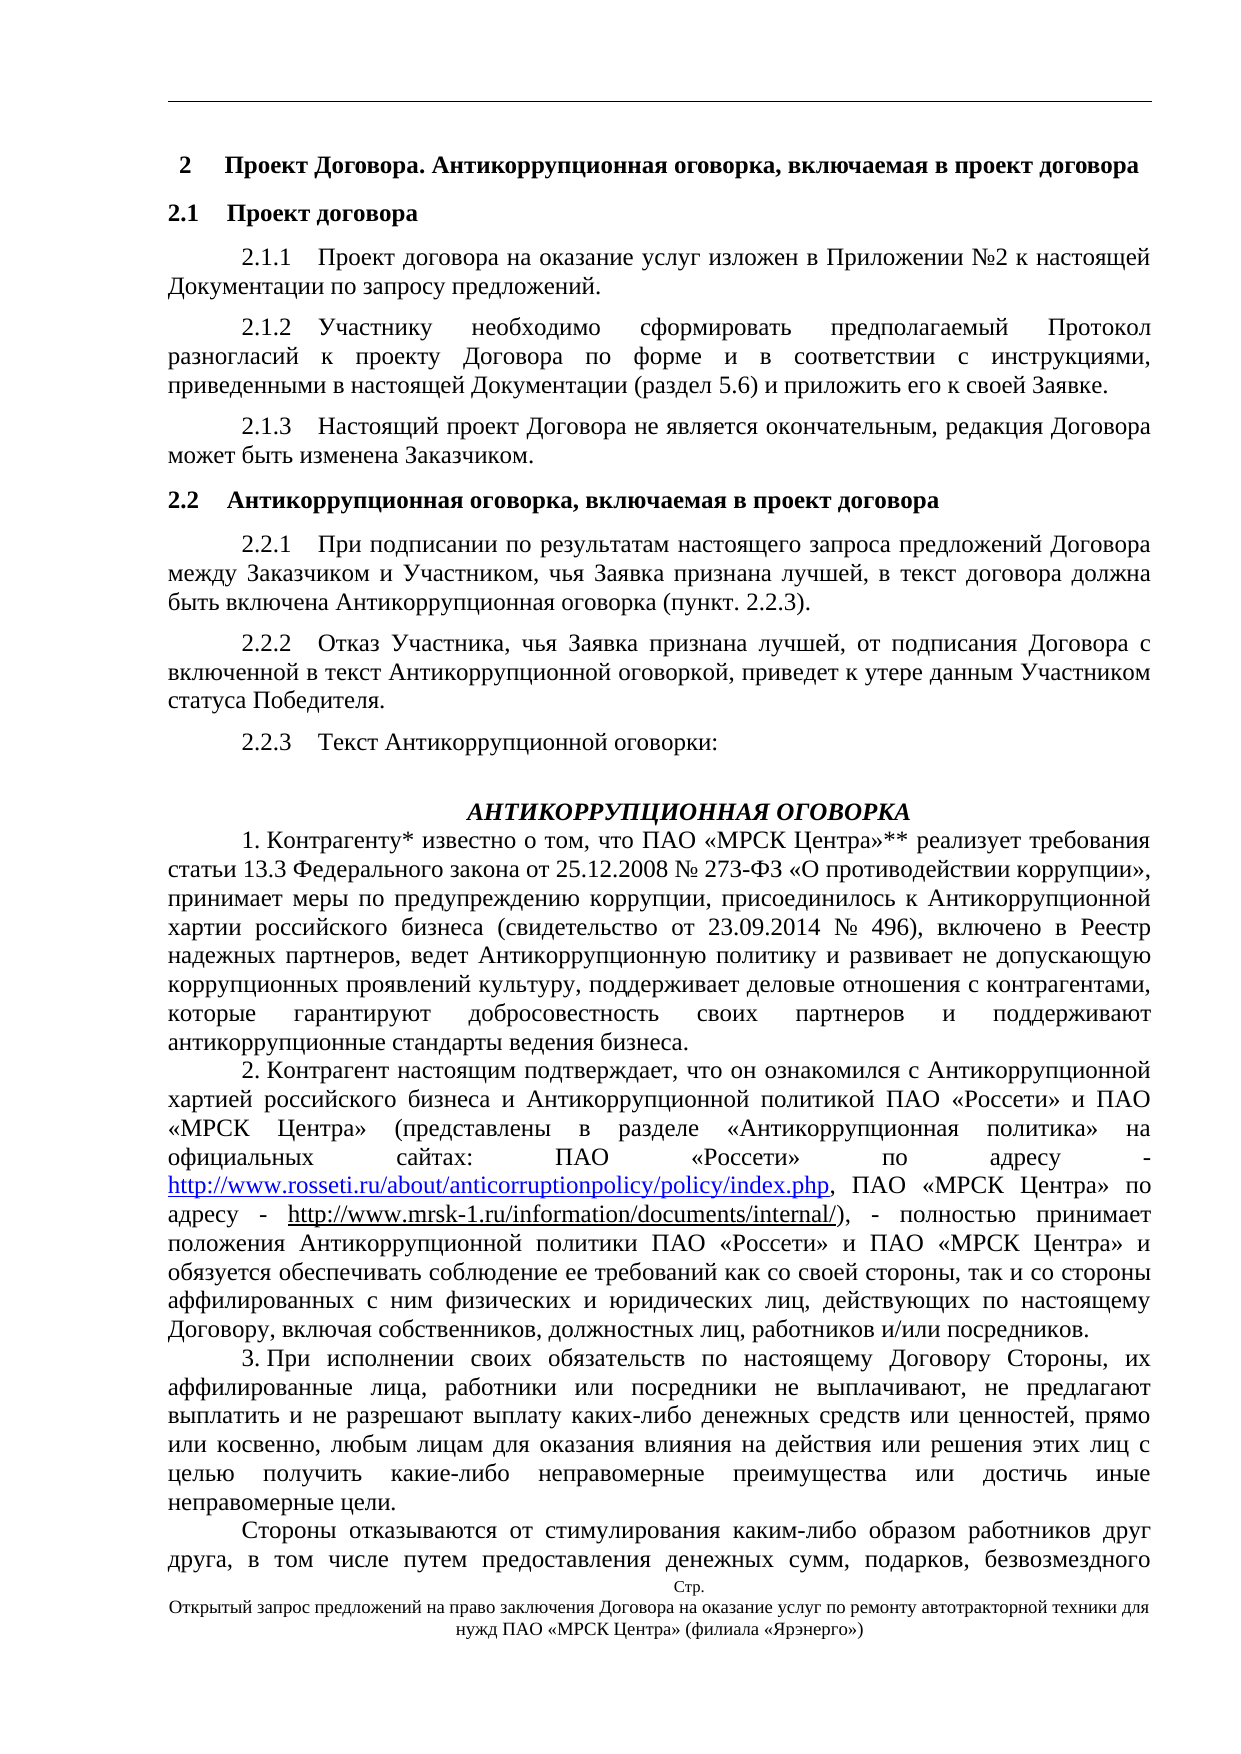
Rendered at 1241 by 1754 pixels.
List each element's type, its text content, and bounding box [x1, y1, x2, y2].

subtitle Проект Договора. Антикоррупционная оговорка, включаемая в проект договора [166, 150, 1152, 179]
subtitle Текст Антикоррупционной оговорки: [168, 727, 1152, 756]
text 3. При исполнении своих обязательств по настоящему Договору Стороны, их аффилированные лица, работники или посредники не выплачивают, не предлагают выплатить и не разрешают выплату каких-либо денежных средств или ценностей, прямо или косвенно, любым лицам для оказания влияния на действия или решения этих лиц с целью получить какие-либо неправомерные преимущества или достичь иные неправомерные цели. [168, 1343, 1152, 1516]
subtitle Отказ Участника, чья Заявка признана лучшей, от подписания Договора с включенной в текст Антикоррупционной оговоркой, приведет к утере данным Участником статуса Победителя. [168, 628, 1152, 714]
text 1. Контрагенту* известно о том, что ПАО «МРСК Центра»** реализует требования статьи 13.3 Федерального закона от 25.12.2008 № 273-ФЗ «О противодействии коррупции», принимает меры по предупреждению коррупции, присоединилось к Антикоррупционной хартии российского бизнеса (свидетельство от 23.09.2014 № 496), включено в Реестр надежных партнеров, ведет Антикоррупционную политику и развивает не допускающую коррупционных проявлений культуру, поддерживает деловые отношения с контрагентами, которые гарантируют добросовестность своих партнеров и поддерживают антикоррупционные стандарты ведения бизнеса. [168, 826, 1152, 1056]
text АНТИКОРРУПЦИОННАЯ ОГОВОРКА [168, 797, 1152, 826]
subtitle Проект договора [168, 198, 1152, 227]
subtitle Проект договора на оказание услуг изложен в Приложении №2 к настоящей Документации по запросу предложений. [168, 242, 1152, 300]
subtitle При подписании по результатам настоящего запроса предложений Договора между Заказчиком и Участником, чья Заявка признана лучшей, в текст договора должна быть включена Антикоррупционная оговорка (пункт. 2.2.3). [168, 529, 1152, 616]
subtitle Настоящий проект Договора не является окончательным, редакция Договора может быть изменена Заказчиком. [168, 411, 1152, 468]
subtitle Участнику необходимо сформировать предполагаемый Протокол разногласий к проекту Договора по форме и в соответствии с инструкциями, приведенными в настоящей Документации (раздел 5.6) и приложить его к своей Заявке. [168, 312, 1152, 398]
text 2. Контрагент настоящим подтверждает, что он ознакомился с Антикоррупционной хартией российского бизнеса и Антикоррупционной политикой ПАО «Россети» и ПАО «МРСК Центра» (представлены в разделе «Антикоррупционная политика» на официальных сайтах: ПАО «Россети» по адресу - http://www.rosseti.ru/about/anticorruptionpolicy/policy/index.php, ПАО «МРСК Центра» по адресу - http://www.mrsk-1.ru/information/documents/internal/), - полностью принимает положения Антикоррупционной политики ПАО «Россети» и ПАО «МРСК Центра» и обязуется обеспечивать соблюдение ее требований как со своей стороны, так и со стороны аффилированных с ним физических и юридических лиц, действующих по настоящему Договору, включая собственников, должностных лиц, работников и/или посредников. [168, 1056, 1152, 1343]
subtitle Антикоррупционная оговорка, включаемая в проект договора [168, 485, 1152, 514]
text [168, 1516, 1152, 1573]
